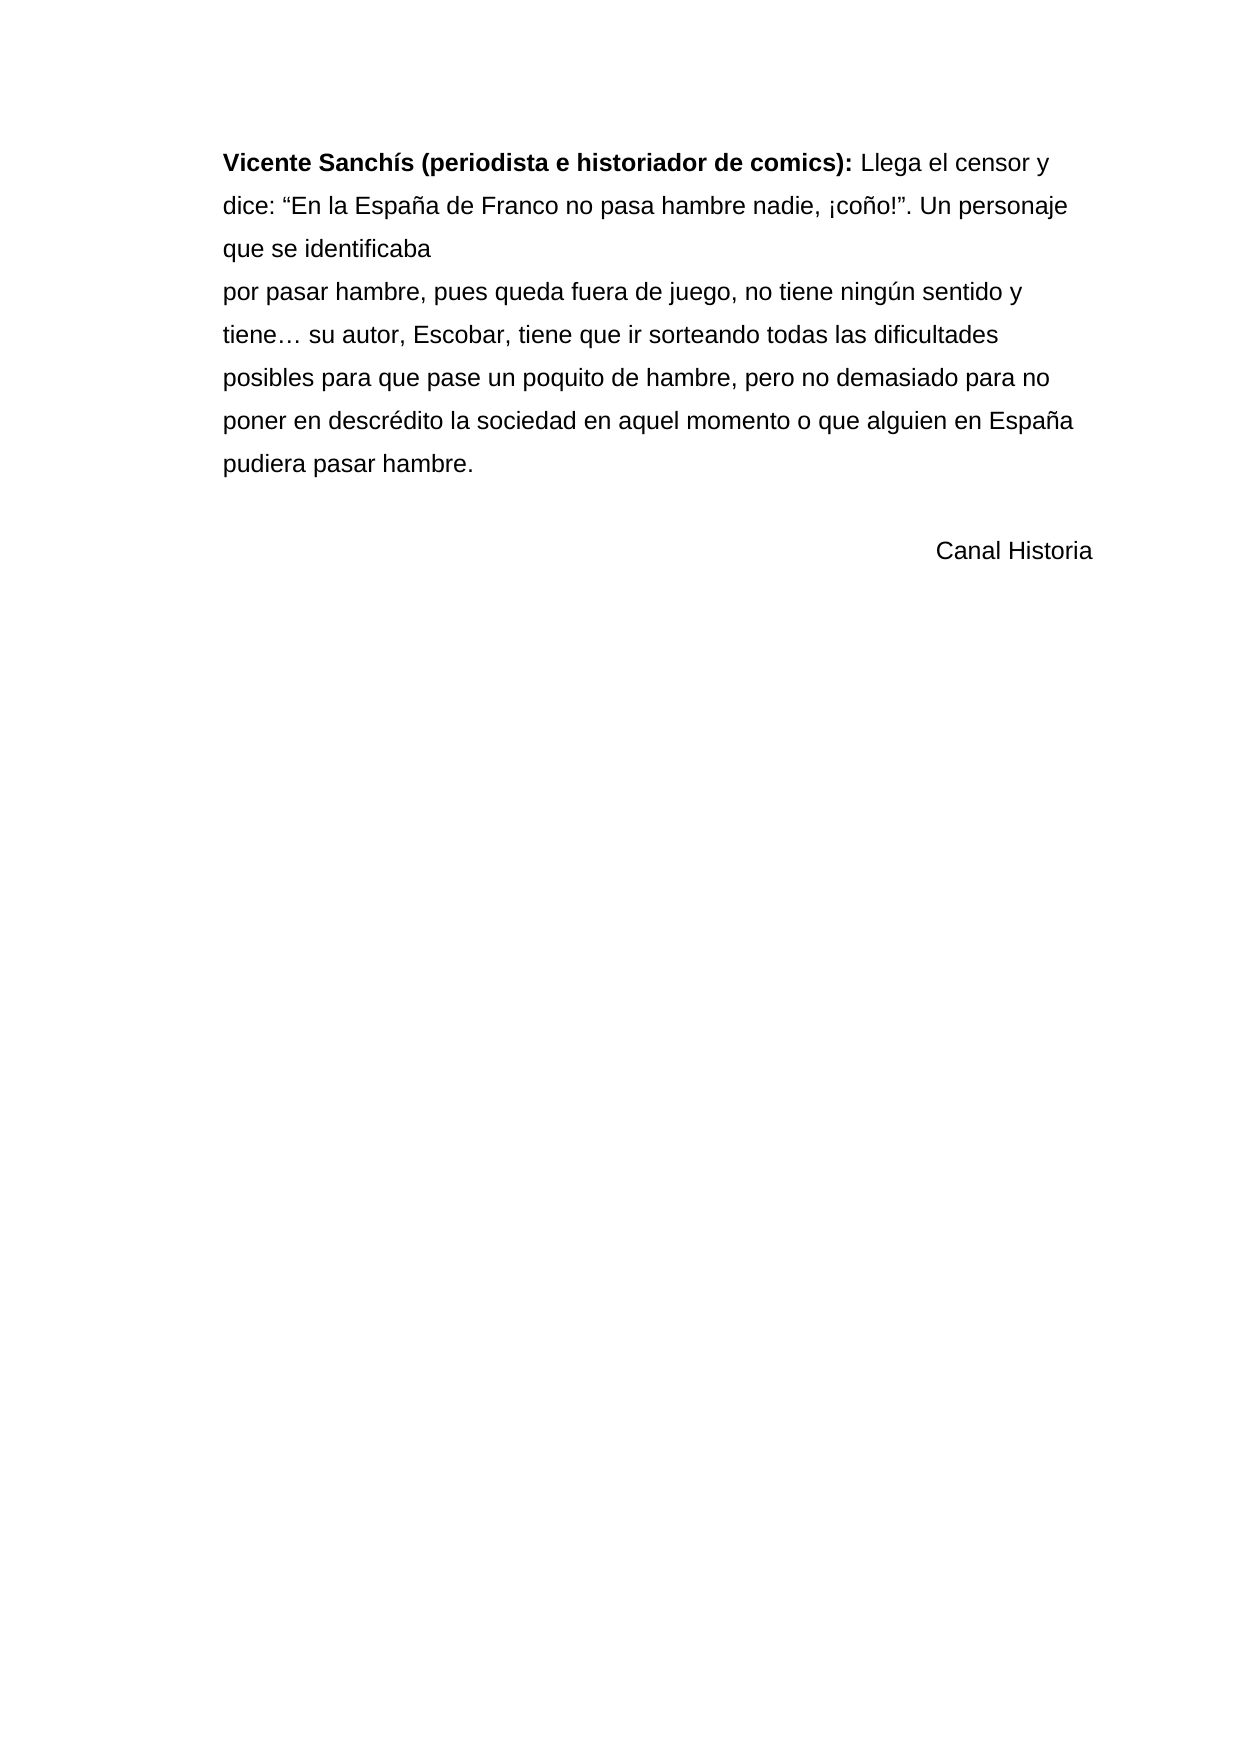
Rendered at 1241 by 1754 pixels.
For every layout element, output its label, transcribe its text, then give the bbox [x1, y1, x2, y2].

list por pasar hambre, pues queda fuera de juego, no tiene ningún sentido y tiene… su autor, Escobar, tiene que ir sorteando todas las dificultades posibles para que pase un poquito de hambre, pero no demasiado para no poner en descrédito la sociedad en aquel momento o que alguien en España pudiera pasar hambre. [223, 277, 1093, 478]
list Canal Historia [223, 536, 1093, 564]
list Vicente Sanchís (periodista e historiador de comics): Llega el censor y dice: “En la España de Franco no pasa hambre nadie, ¡coño!”. Un personaje que se identificaba [223, 148, 1093, 263]
